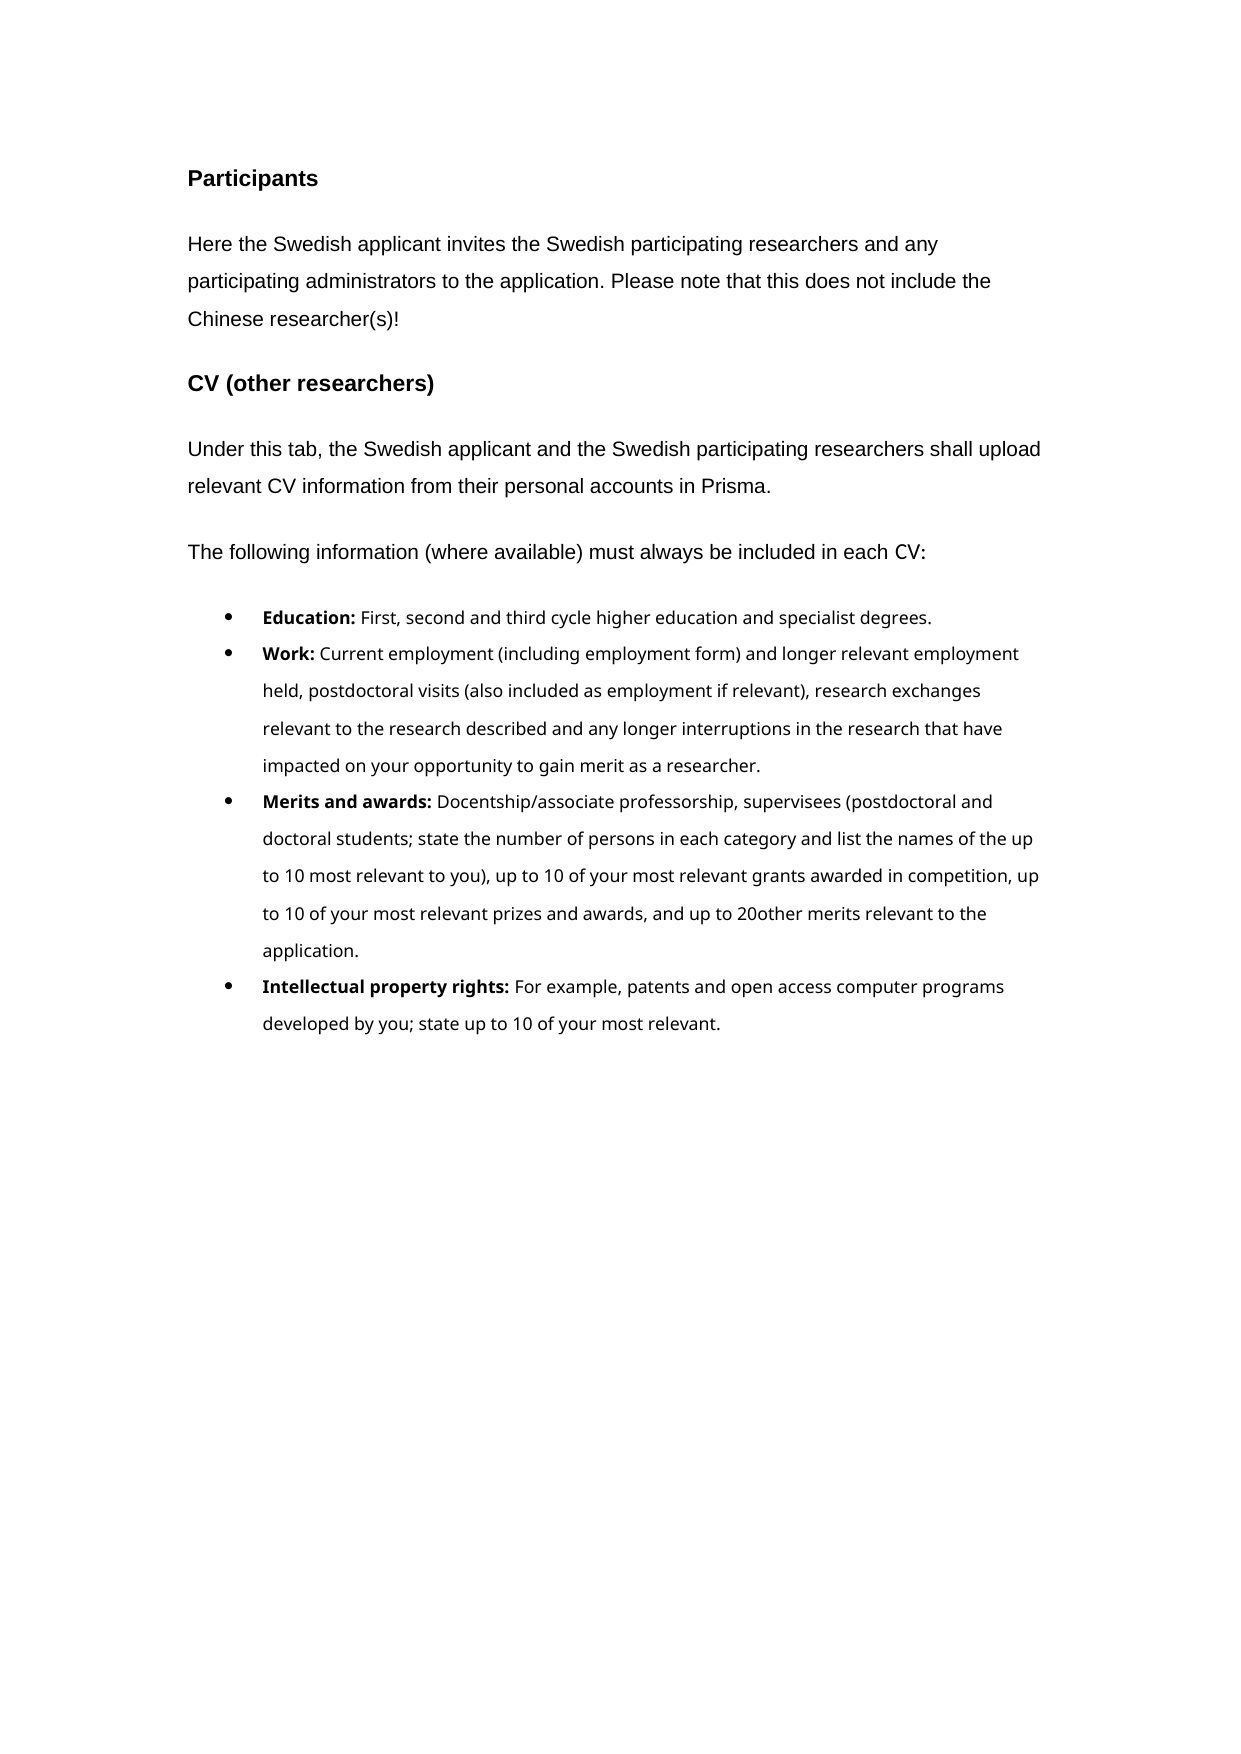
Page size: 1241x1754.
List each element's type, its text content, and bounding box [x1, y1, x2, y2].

list Merits and awards: Docentship/associate professorship, supervisees (postdoctoral and doctoral students; state the number of persons in each category and list the names of the up to 10 most relevant to you), up to 10 of your most relevant grants awarded in competition, up to 10 of your most relevant prizes and awards, and up to 20other merits relevant to the application. [225, 785, 1053, 967]
subtitle Participants [187, 162, 1053, 194]
subtitle CV (other researchers) [187, 367, 1053, 400]
list Work: Current employment (including employment form) and longer relevant employment held, postdoctoral visits (also included as employment if relevant), research exchanges relevant to the research described and any longer interruptions in the research that have impacted on your opportunity to gain merit as a researcher. [225, 637, 1053, 782]
text Here the Swedish applicant invites the Swedish participating researchers and any participating administrators to the application. Please note that this does not include the Chinese researcher(s)! [187, 227, 1053, 334]
text The following information (where available) must always be included in each CV: [187, 535, 1053, 568]
text Under this tab, the Swedish applicant and the Swedish participating researchers shall upload relevant CV information from their personal accounts in Prisma. [187, 433, 1053, 503]
list Education: First, second and third cycle higher education and specialist degrees. [225, 601, 1053, 634]
list Intellectual property rights: For example, patents and open access computer programs developed by you; state up to 10 of your most relevant. [225, 970, 1053, 1040]
